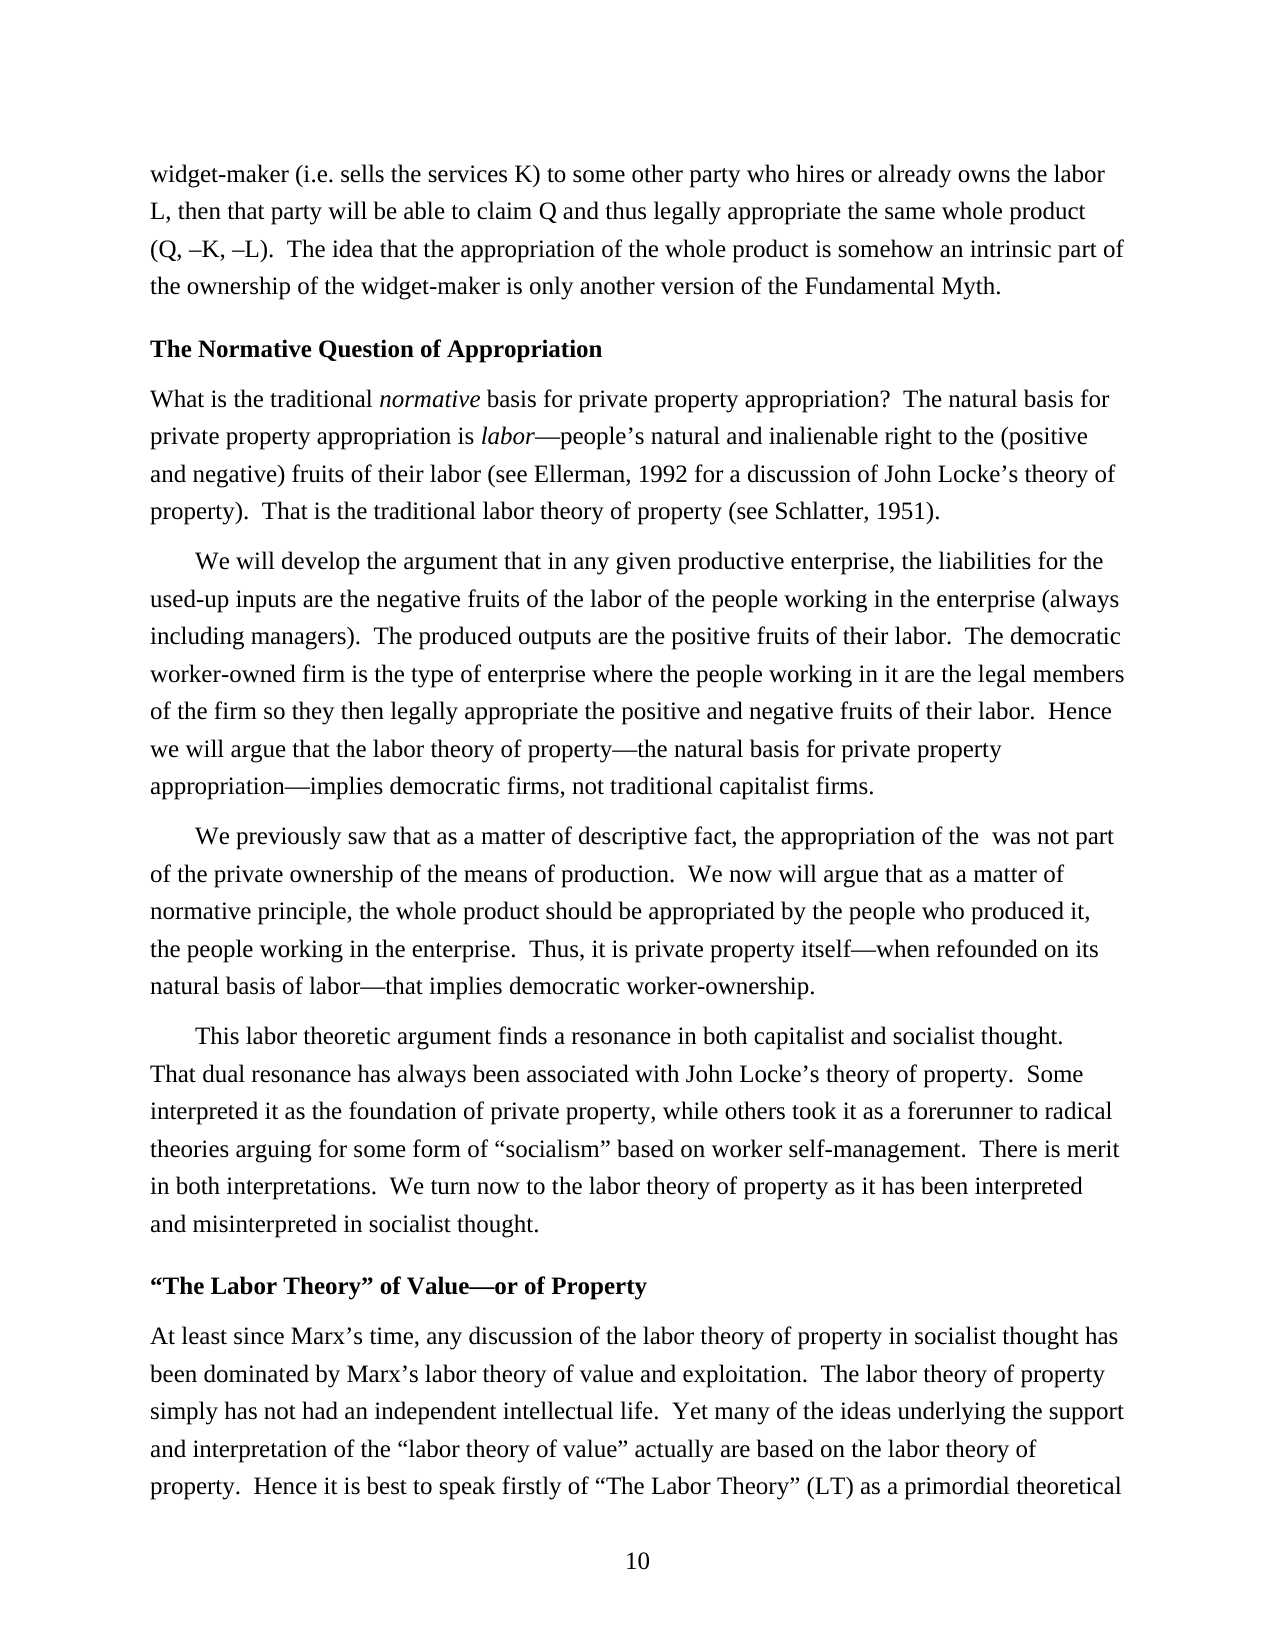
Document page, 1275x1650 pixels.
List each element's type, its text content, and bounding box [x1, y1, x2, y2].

subtitle The Normative Question of Appropriation [150, 325, 1125, 362]
text We previously saw that as a matter of descriptive fact, the appropriation of the was not part of the private ownership of the means of production. We now will argue that as a matter of normative principle, the whole product should be appropriated by the people who produced it, the people working in the enterprise. Thus, it is private property itself—when refounded on its natural basis of labor—that implies democratic worker-ownership. [150, 812, 1125, 1000]
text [150, 1312, 1125, 1500]
text This labor theoretic argument finds a resonance in both capitalist and socialist thought. That dual resonance has always been associated with John Locke’s theory of property. Some interpreted it as the foundation of private property, while others took it as a forerunner to radical theories arguing for some form of “socialism” based on worker self-management. There is merit in both interpretations. We turn now to the labor theory of property as it has been interpreted and misinterpreted in socialist thought. [150, 1012, 1125, 1237]
text What is the traditional normative basis for private property appropriation? The natural basis for private property appropriation is labor—people’s natural and inalienable right to the (positive and negative) fruits of their labor (see Ellerman, 1992 for a discussion of John Locke’s theory of property). That is the traditional labor theory of property (see Schlatter, 1951). [150, 375, 1125, 525]
subtitle “The Labor Theory” of Value—or of Property [150, 1262, 1125, 1300]
text We will develop the argument that in any given productive enterprise, the liabilities for the used-up inputs are the negative fruits of the labor of the people working in the enterprise (always including managers). The produced outputs are the positive fruits of their labor. The democratic worker-owned firm is the type of enterprise where the people working in it are the legal members of the firm so they then legally appropriate the positive and negative fruits of their labor. Hence we will argue that the labor theory of property—the natural basis for private property appropriation—implies democratic firms, not traditional capitalist firms. [150, 537, 1125, 800]
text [150, 150, 1125, 300]
